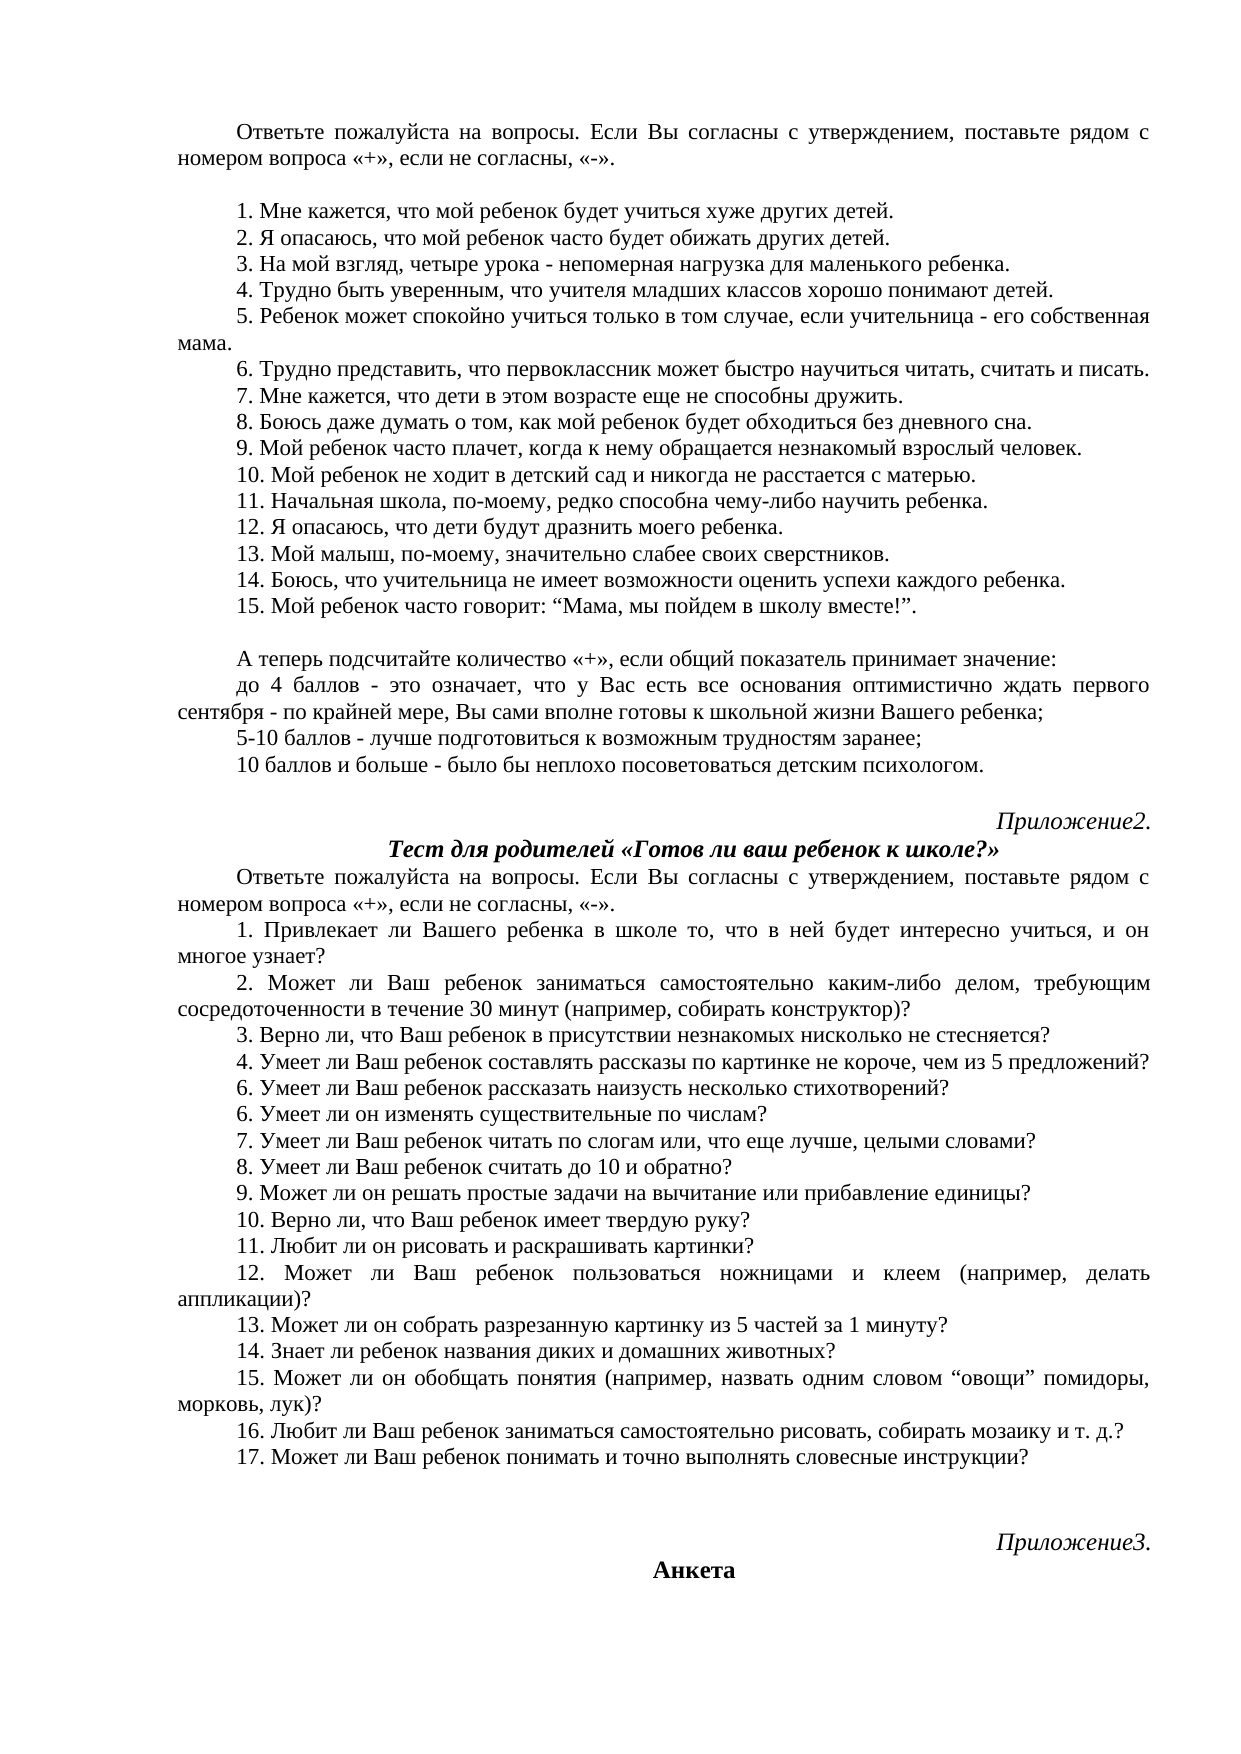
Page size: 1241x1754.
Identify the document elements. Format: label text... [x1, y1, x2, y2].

text 10. Мой ребенок не ходит в детский сад и никогда не расстается с матерью. [177, 461, 1152, 487]
text 14. Знает ли ребенок названия диких и домашних животных? [177, 1338, 1152, 1364]
text 13. Может ли он собрать разрезанную картинку из 5 частей за 1 минуту? [177, 1311, 1152, 1338]
text Приложение2. [177, 806, 1152, 834]
text Ответьте пожалуйста на вопросы. Если Вы согласны с утверждением, поставьте рядом с номером вопроса «+», если не согласны, «-». [177, 118, 1152, 171]
text 12. Я опасаюсь, что дети будут дразнить моего ребенка. [177, 513, 1152, 540]
text 14. Боюсь, что учительница не имеет возможности оценить успехи каждого ребенка. [177, 566, 1152, 592]
text 17. Может ли Ваш ребенок понимать и точно выполнять словесные инструкции? [177, 1443, 1152, 1469]
text 8. Боюсь даже думать о том, как мой ребенок будет обходиться без дневного сна. [177, 408, 1152, 434]
text 7. Мне кажется, что дети в этом возрасте еще не способны дружить. [177, 382, 1152, 408]
text Анкета [177, 1556, 1152, 1584]
text до 4 баллов - это означает, что у Вас есть все основания оптимистично ждать первого сентября - по крайней мере, Вы сами вполне готовы к школьной жизни Вашего ребенка; [177, 672, 1152, 724]
text 1. Привлекает ли Вашего ребенка в школе то, что в ней будет интересно учиться, и он многое узнает? [177, 916, 1152, 969]
text 11. Начальная школа, по-моему, редко способна чему-либо научить ребенка. [177, 487, 1152, 513]
text 5-10 баллов - лучше подготовиться к возможным трудностям заранее; [177, 724, 1152, 751]
text 3. Верно ли, что Ваш ребенок в присутствии незнакомых нисколько не стесняется? [177, 1021, 1152, 1048]
text 12. Может ли Ваш ребенок пользоваться ножницами и клеем (например, делать аппликации)? [177, 1258, 1152, 1311]
text 10. Верно ли, что Ваш ребенок имеет твердую руку? [177, 1206, 1152, 1232]
text 9. Мой ребенок часто плачет, когда к нему обращается незнакомый взрослый человек. [177, 434, 1152, 461]
text 6. Умеет ли Ваш ребенок рассказать наизусть несколько стихотворений? [177, 1074, 1152, 1100]
text 7. Умеет ли Ваш ребенок читать по слогам или, что еще лучше, целыми словами? [177, 1127, 1152, 1153]
text 4. Трудно быть уверенным, что учителя младших классов хорошо понимают детей. [177, 276, 1152, 303]
text 13. Мой малыш, по-моему, значительно слабее своих сверстников. [177, 540, 1152, 566]
text 6. Умеет ли он изменять существительные по числам? [177, 1100, 1152, 1127]
text 11. Любит ли он рисовать и раскрашивать картинки? [177, 1232, 1152, 1258]
text 16. Любит ли Ваш ребенок заниматься самостоятельно рисовать, собирать мозаику и т. д.? [177, 1417, 1152, 1443]
text 5. Ребенок может спокойно учиться только в том случае, если учительница - его собственная мама. [177, 303, 1152, 355]
text 1. Мне кажется, что мой ребенок будет учиться хуже других детей. [177, 197, 1152, 223]
text 9. Может ли он решать простые задачи на вычитание или прибавление единицы? [177, 1179, 1152, 1206]
text 3. На мой взгляд, четыре урока - непомерная нагрузка для маленького ребенка. [177, 250, 1152, 276]
text 4. Умеет ли Ваш ребенок составлять рассказы по картинке не короче, чем из 5 предложений? [177, 1048, 1152, 1074]
text 2. Может ли Ваш ребенок заниматься самостоятельно каким-либо делом, требующим сосредоточенности в течение 30 минут (например, собирать конструктор)? [177, 969, 1152, 1021]
text Тест для родителей «Готов ли ваш ребенок к школе?» [177, 834, 1152, 863]
text 10 баллов и больше - было бы неплохо посоветоваться детским психологом. [177, 751, 1152, 777]
text А теперь подсчитайте количество «+», если общий показатель принимает значение: [177, 645, 1152, 672]
text 6. Трудно представить, что первоклассник может быстро научиться читать, считать и писать. [177, 355, 1152, 382]
text 2. Я опасаюсь, что мой ребенок часто будет обижать других детей. [177, 223, 1152, 250]
text 15. Может ли он обобщать понятия (например, назвать одним словом “овощи” помидоры, морковь, лук)? [177, 1364, 1152, 1417]
text 15. Мой ребенок часто говорит: “Мама, мы пойдем в школу вместе!”. [177, 592, 1152, 619]
text 8. Умеет ли Ваш ребенок считать до 10 и обратно? [177, 1153, 1152, 1179]
text Приложение3. [177, 1527, 1152, 1556]
text Ответьте пожалуйста на вопросы. Если Вы согласны с утверждением, поставьте рядом с номером вопроса «+», если не согласны, «-». [177, 863, 1152, 916]
